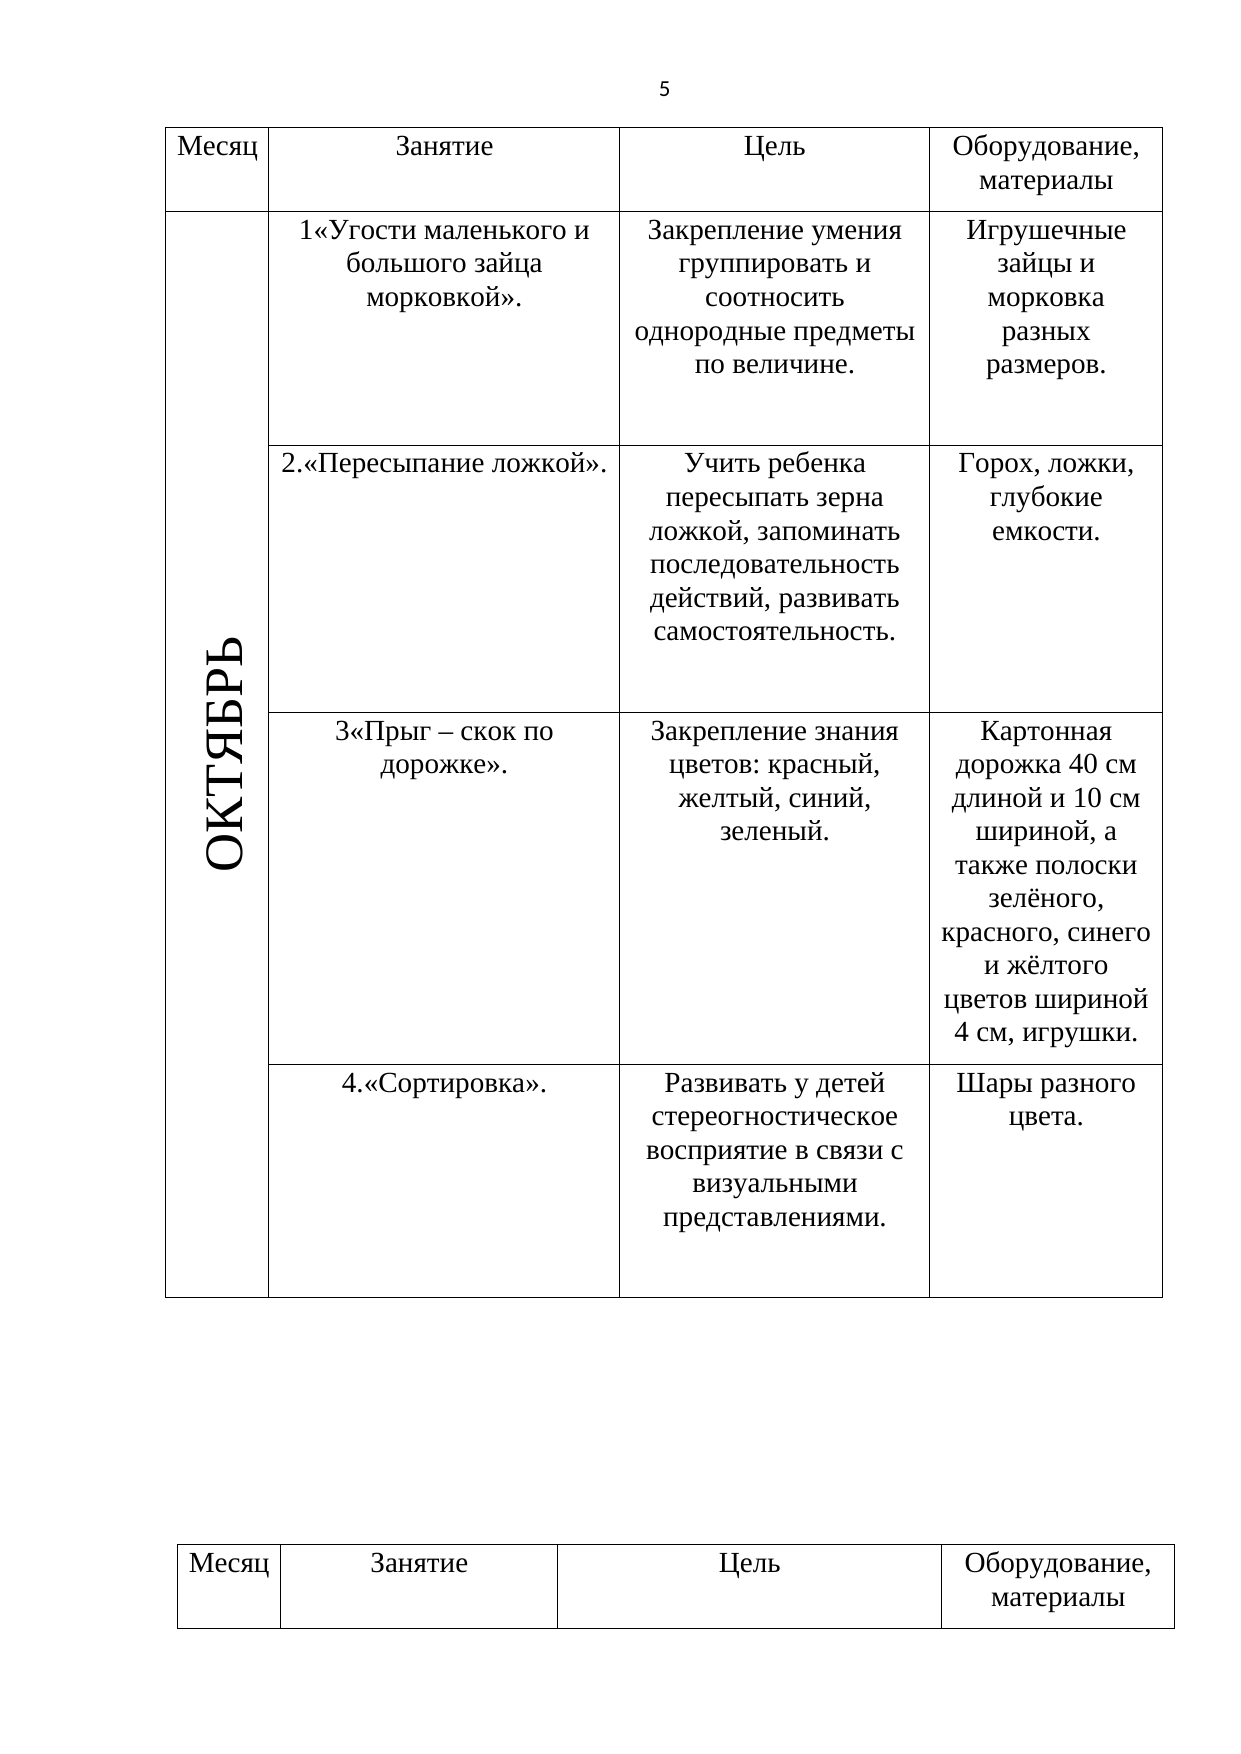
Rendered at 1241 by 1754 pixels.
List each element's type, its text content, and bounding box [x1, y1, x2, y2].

table_header Оборудование, материалы [942, 1545, 1174, 1628]
table_header Занятие [269, 128, 619, 211]
table_cell ОКТЯБРЬ [166, 212, 268, 1297]
table_header Цель [558, 1545, 941, 1628]
table_cell Игрушечные зайцы и морковка разных размеров. [930, 212, 1162, 444]
table_cell Развивать у детей стереогностическое восприятие в связи с визуальными представлениями. [620, 1065, 929, 1297]
table_cell Закрепление знания цветов: красный, желтый, синий, зеленый. [620, 713, 929, 1064]
table_cell 2.«Пересыпание ложкой». [269, 446, 619, 712]
table_header Занятие [281, 1545, 557, 1628]
table_cell Горох, ложки, глубокие емкости. [930, 446, 1162, 712]
table_cell 1«Угости маленького и большого зайца морковкой». [269, 212, 619, 444]
table_header Оборудование, материалы [930, 128, 1162, 211]
table_cell Учить ребенка пересыпать зерна ложкой, запоминать последовательность действий, развивать самостоятельность. [620, 446, 929, 712]
table_cell 3«Прыг – скок по дорожке». [269, 713, 619, 1064]
table_cell Закрепление умения группировать и соотносить однородные предметы по величине. [620, 212, 929, 444]
table_cell Картонная дорожка 40 см длиной и 10 см шириной, а также полоски зелёного, красного, синего и жёлтого цветов шириной 4 см, игрушки. [930, 713, 1162, 1064]
table_header Месяц [178, 1545, 280, 1628]
table_header Месяц [166, 128, 268, 211]
table_cell 4.«Сортировка». [269, 1065, 619, 1297]
table_cell Шары разного цвета. [930, 1065, 1162, 1297]
table_header Цель [620, 128, 929, 211]
